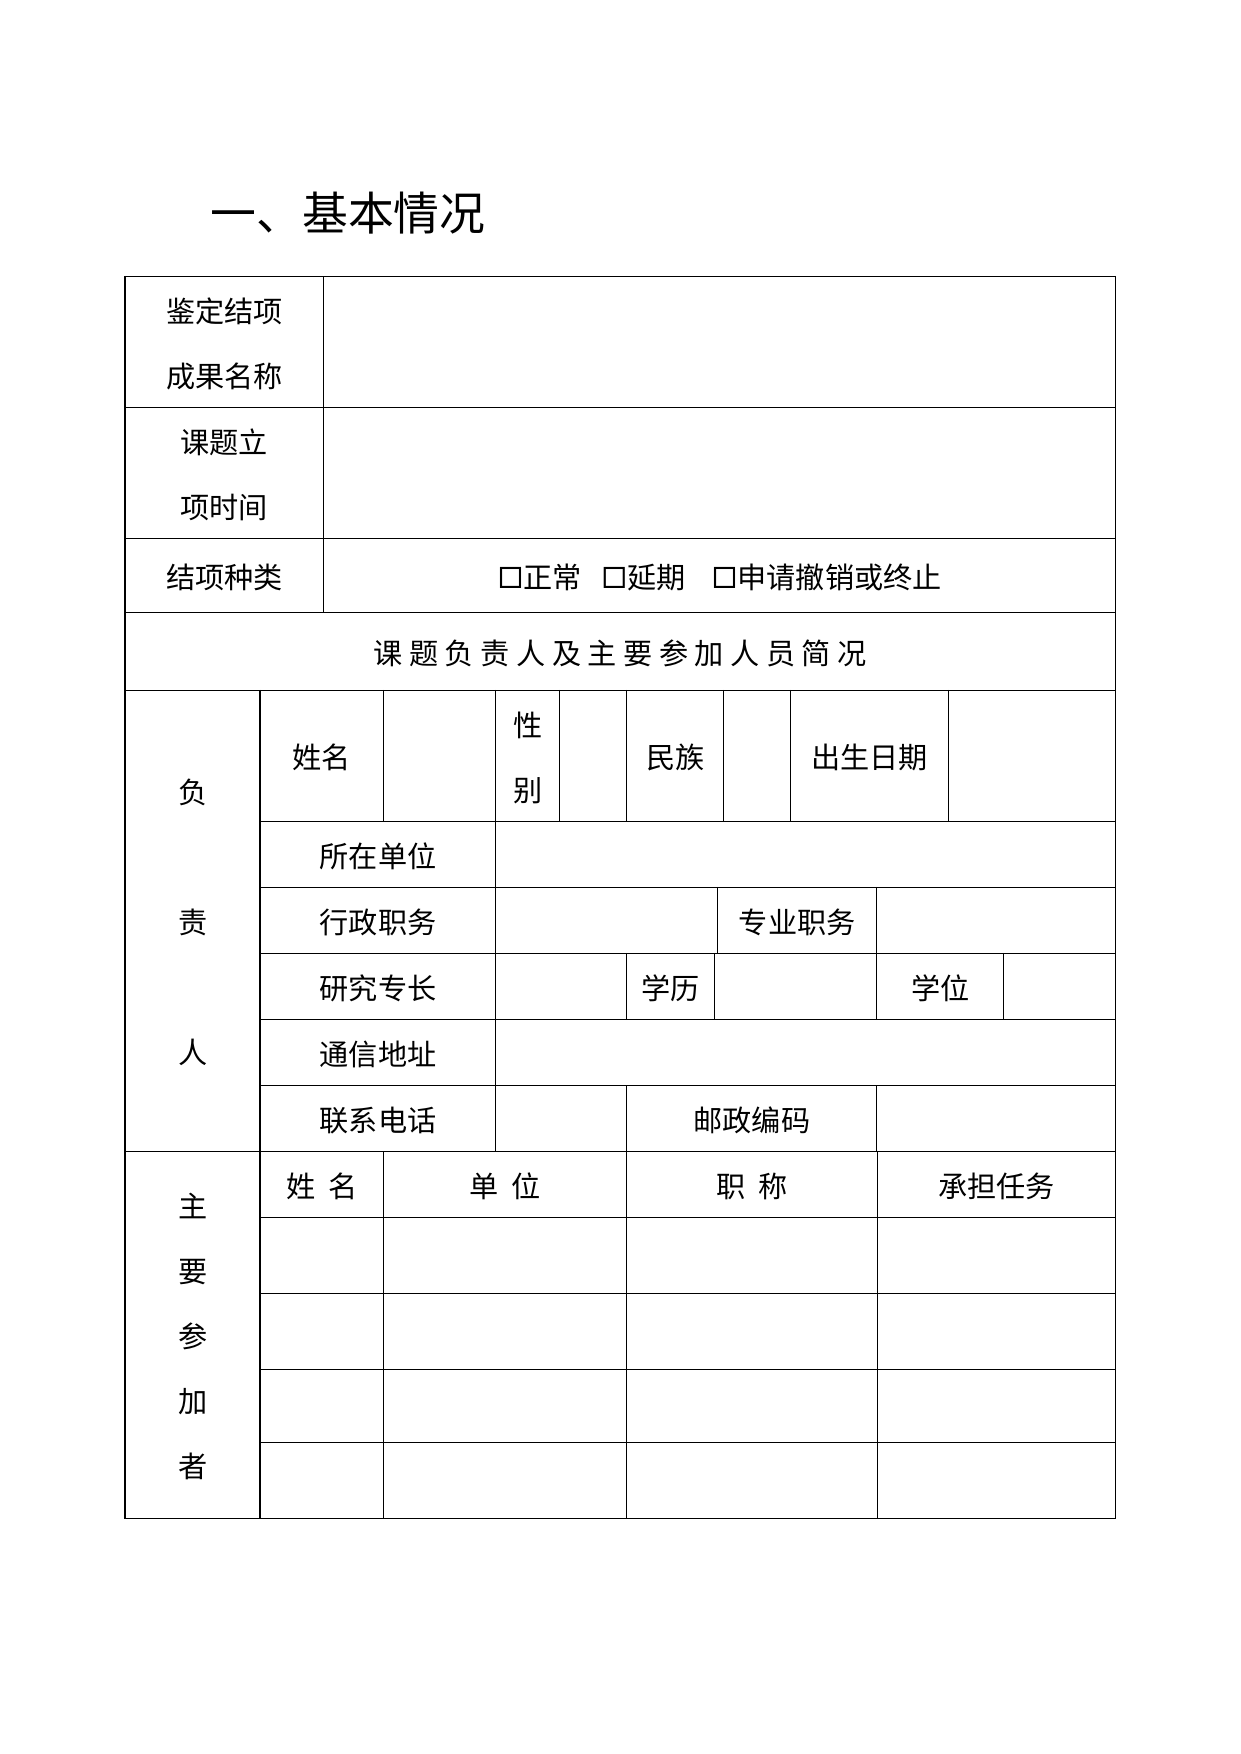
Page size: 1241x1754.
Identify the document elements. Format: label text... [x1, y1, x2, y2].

table_cell 学历 [627, 954, 714, 1019]
table_cell [384, 1218, 626, 1293]
table_cell [496, 1086, 626, 1151]
table_cell [949, 691, 1115, 821]
table_cell [627, 1218, 877, 1293]
table_cell [324, 408, 1115, 538]
table_cell 姓 名 [261, 1152, 383, 1217]
table_cell [384, 691, 495, 821]
table_cell [261, 1294, 383, 1369]
table_cell [627, 1370, 877, 1442]
text 一、基本情况 [187, 162, 1053, 259]
table_cell 通信地址 [261, 1020, 495, 1085]
table_cell 出生日期 [791, 691, 948, 821]
table_cell 性别 [496, 691, 559, 821]
table_cell [878, 1294, 1115, 1369]
table_cell [627, 1443, 877, 1518]
table_cell [877, 1086, 1115, 1151]
table_cell [715, 954, 876, 1019]
table_cell 姓名 [261, 691, 383, 821]
table_cell [496, 954, 626, 1019]
table_cell [261, 1218, 383, 1293]
table_cell 研究专长 [261, 954, 495, 1019]
table_cell [627, 1294, 877, 1369]
table_cell 所在单位 [261, 822, 495, 887]
table_cell [261, 1443, 383, 1518]
table_cell [878, 1218, 1115, 1293]
table_cell 联系电话 [261, 1086, 495, 1151]
table_cell 邮政编码 [627, 1086, 876, 1151]
table_header [324, 277, 1115, 407]
table_cell 民族 [627, 691, 723, 821]
table_cell 课题立 项时间 [126, 408, 323, 538]
table_cell 课 题 负 责 人 及 主 要 参 加 人 员 简 况 [126, 613, 1115, 690]
table_cell 单 位 [384, 1152, 626, 1217]
table_cell 职 称 [627, 1152, 877, 1217]
table_cell 行政职务 [261, 888, 495, 953]
table_cell 专业职务 [718, 888, 876, 953]
table_cell [724, 691, 790, 821]
table_cell [384, 1443, 626, 1518]
table_cell 学位 [877, 954, 1003, 1019]
table_cell 结项种类 [126, 539, 323, 612]
table_cell [878, 1443, 1115, 1518]
table_cell [496, 1020, 1115, 1085]
table_cell [496, 888, 717, 953]
table_cell 负 责 人 [126, 691, 259, 1151]
table_cell [496, 822, 1115, 887]
table_cell [384, 1370, 626, 1442]
table_cell [384, 1294, 626, 1369]
table_header 鉴定结项 成果名称 [126, 277, 323, 407]
table_cell [878, 1370, 1115, 1442]
table_cell 正常 延期 申请撤销或终止 [324, 539, 1115, 612]
table_cell [560, 691, 626, 821]
table_cell [877, 888, 1115, 953]
table_cell [261, 1370, 383, 1442]
table_cell [1004, 954, 1115, 1019]
table_cell 主 要 参 加 者 [126, 1152, 259, 1518]
table_cell 承担任务 [878, 1152, 1115, 1217]
